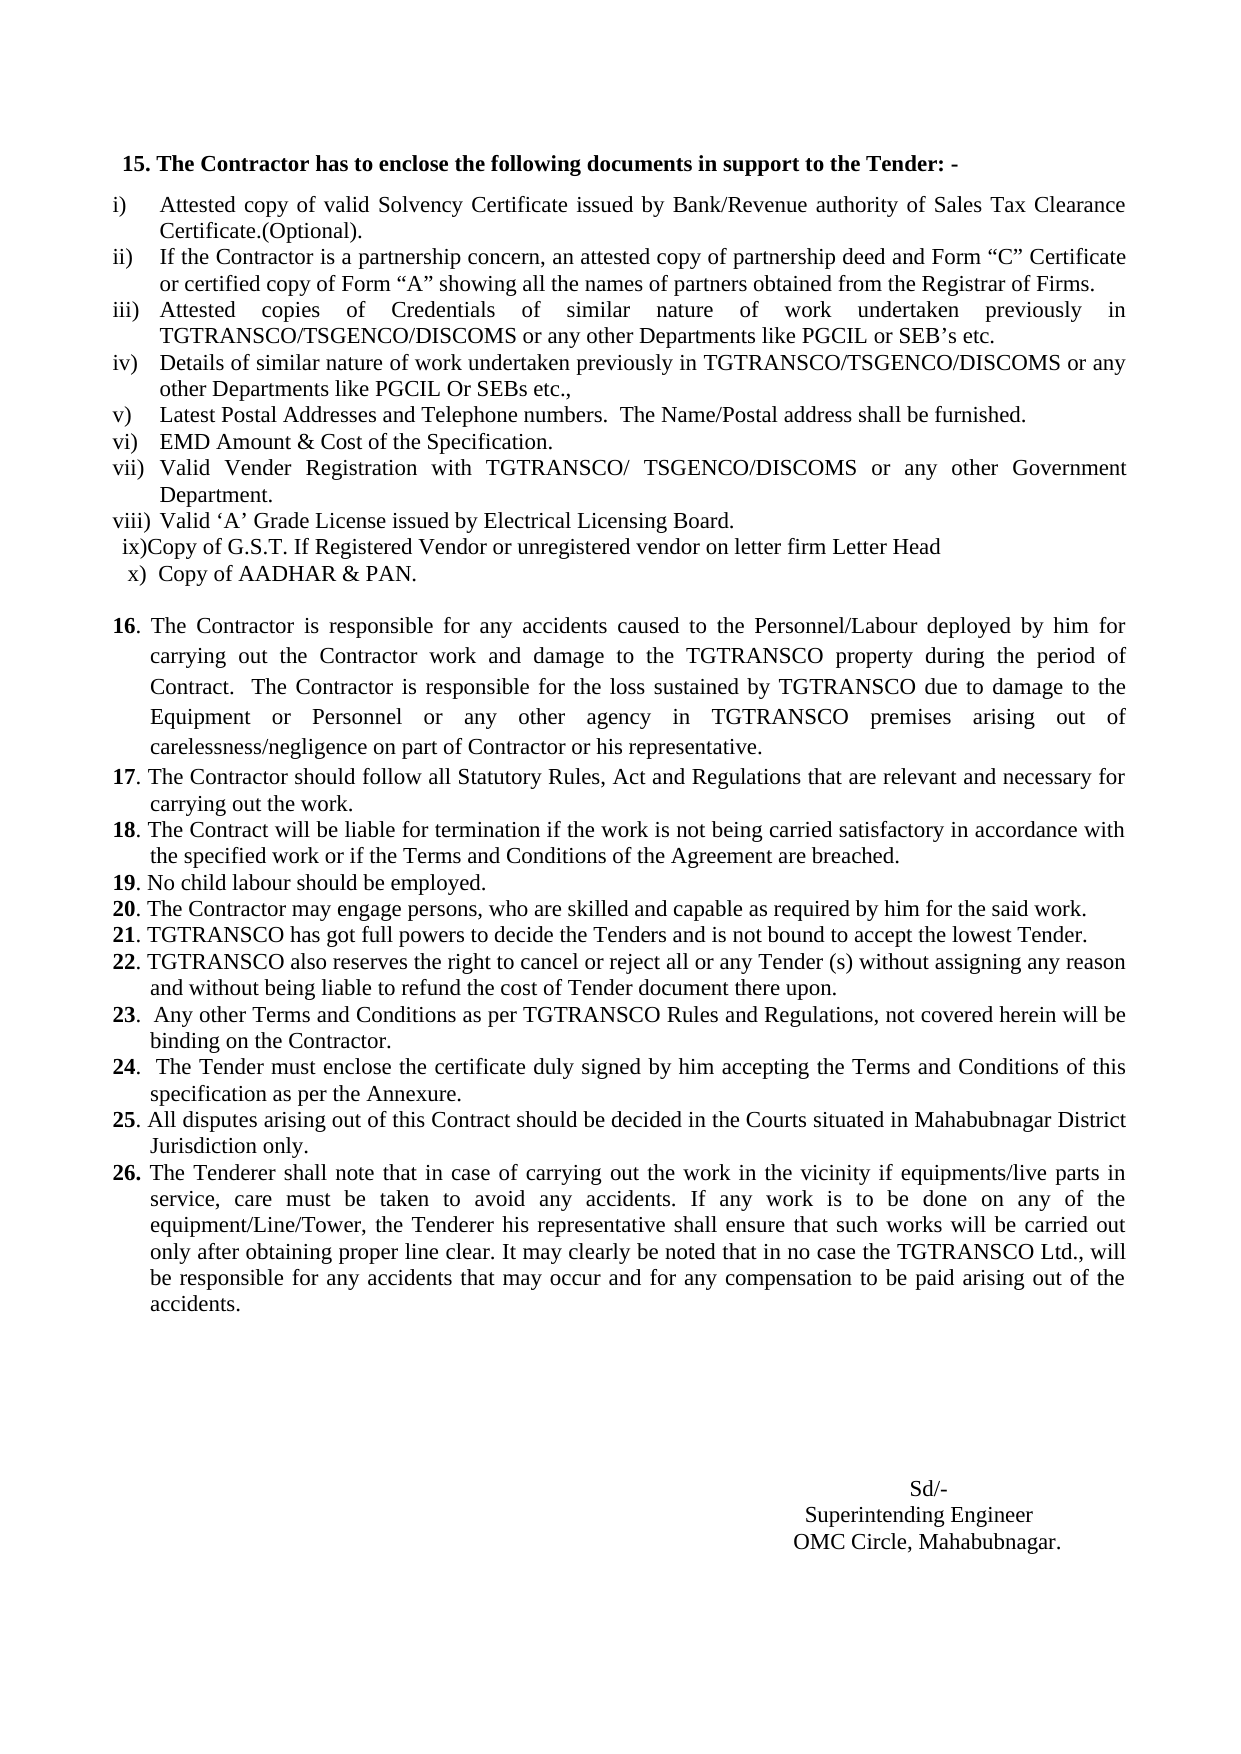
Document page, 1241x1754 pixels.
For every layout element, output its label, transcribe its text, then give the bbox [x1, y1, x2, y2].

text 26. The Tenderer shall note that in case of carrying out the work in the vicinity if equipments/live parts in service, care must be taken to avoid any accidents. If any work is to be done on any of the equipment/Line/Tower, the Tenderer his representative shall ensure that such works will be carried out only after obtaining proper line clear. It may clearly be noted that in no case the TGTRANSCO Ltd., will be responsible for any accidents that may occur and for any compensation to be paid arising out of the accidents. [112, 1159, 1128, 1317]
list x) Copy of AADHAR & PAN. [122, 560, 1128, 586]
list Latest Postal Addresses and Telephone numbers. The Name/Postal address shall be furnished. [112, 402, 1128, 428]
list EMD Amount & Cost of the Specification. [112, 428, 1128, 454]
text 23. Any other Terms and Conditions as per TGTRANSCO Rules and Regulations, not covered herein will be binding on the Contractor. [112, 1001, 1128, 1053]
text OMC Circle, Mahabubnagar. [712, 1528, 1128, 1554]
list Valid Vender Registration with TGTRANSCO/ TSGENCO/DISCOMS or any other Government Department. [112, 454, 1128, 507]
text 20. The Contractor may engage persons, who are skilled and capable as required by him for the said work. [112, 895, 1128, 922]
list Details of similar nature of work undertaken previously in TGTRANSCO/TSGENCO/DISCOMS or any other Departments like PGCIL Or SEBs etc., [112, 349, 1128, 402]
text ix)Copy of G.S.T. If Registered Vendor or unregistered vendor on letter firm Letter Head [112, 533, 1128, 560]
list Attested copy of valid Solvency Certificate issued by Bank/Revenue authority of Sales Tax Clearance Certificate.(Optional). [112, 191, 1128, 243]
text 19. No child labour should be employed. [112, 869, 1128, 895]
text Sd/- [862, 1475, 1128, 1501]
text 17. The Contractor should follow all Statutory Rules, Act and Regulations that are relevant and necessary for carrying out the work. [112, 763, 1128, 816]
list If the Contractor is a partnership concern, an attested copy of partnership deed and Form “C” Certificate or certified copy of Form “A” showing all the names of partners obtained from the Registrar of Firms. [112, 243, 1128, 296]
text Superintending Engineer [787, 1501, 1128, 1528]
text 21. TGTRANSCO has got full powers to decide the Tenders and is not bound to accept the lowest Tender. [112, 922, 1128, 948]
list Attested copies of Credentials of similar nature of work undertaken previously in TGTRANSCO/TSGENCO/DISCOMS or any other Departments like PGCIL or SEB’s etc. [112, 296, 1128, 349]
text 18. The Contract will be liable for termination if the work is not being carried satisfactory in accordance with the specified work or if the Terms and Conditions of the Agreement are breached. [112, 816, 1128, 869]
list Valid ‘A’ Grade License issued by Electrical Licensing Board. [112, 507, 1128, 533]
text 22. TGTRANSCO also reserves the right to cancel or reject all or any Tender (s) without assigning any reason and without being liable to refund the cost of Tender document there upon. [112, 948, 1128, 1001]
text 16. The Contractor is responsible for any accidents caused to the Personnel/Labour deployed by him for carrying out the Contractor work and damage to the TGTRANSCO property during the period of Contract. The Contractor is responsible for the loss sustained by TGTRANSCO due to damage to the Equipment or Personnel or any other agency in TGTRANSCO premises arising out of carelessness/negligence on part of Contractor or his representative. [112, 612, 1128, 759]
text 24. The Tender must enclose the certificate duly signed by him accepting the Terms and Conditions of this specification as per the Annexure. [112, 1053, 1128, 1106]
text 25. All disputes arising out of this Contract should be decided in the Courts situated in Mahabubnagar District Jurisdiction only. [112, 1106, 1128, 1159]
text 15. The Contractor has to enclose the following documents in support to the Tender: - [122, 150, 1128, 176]
